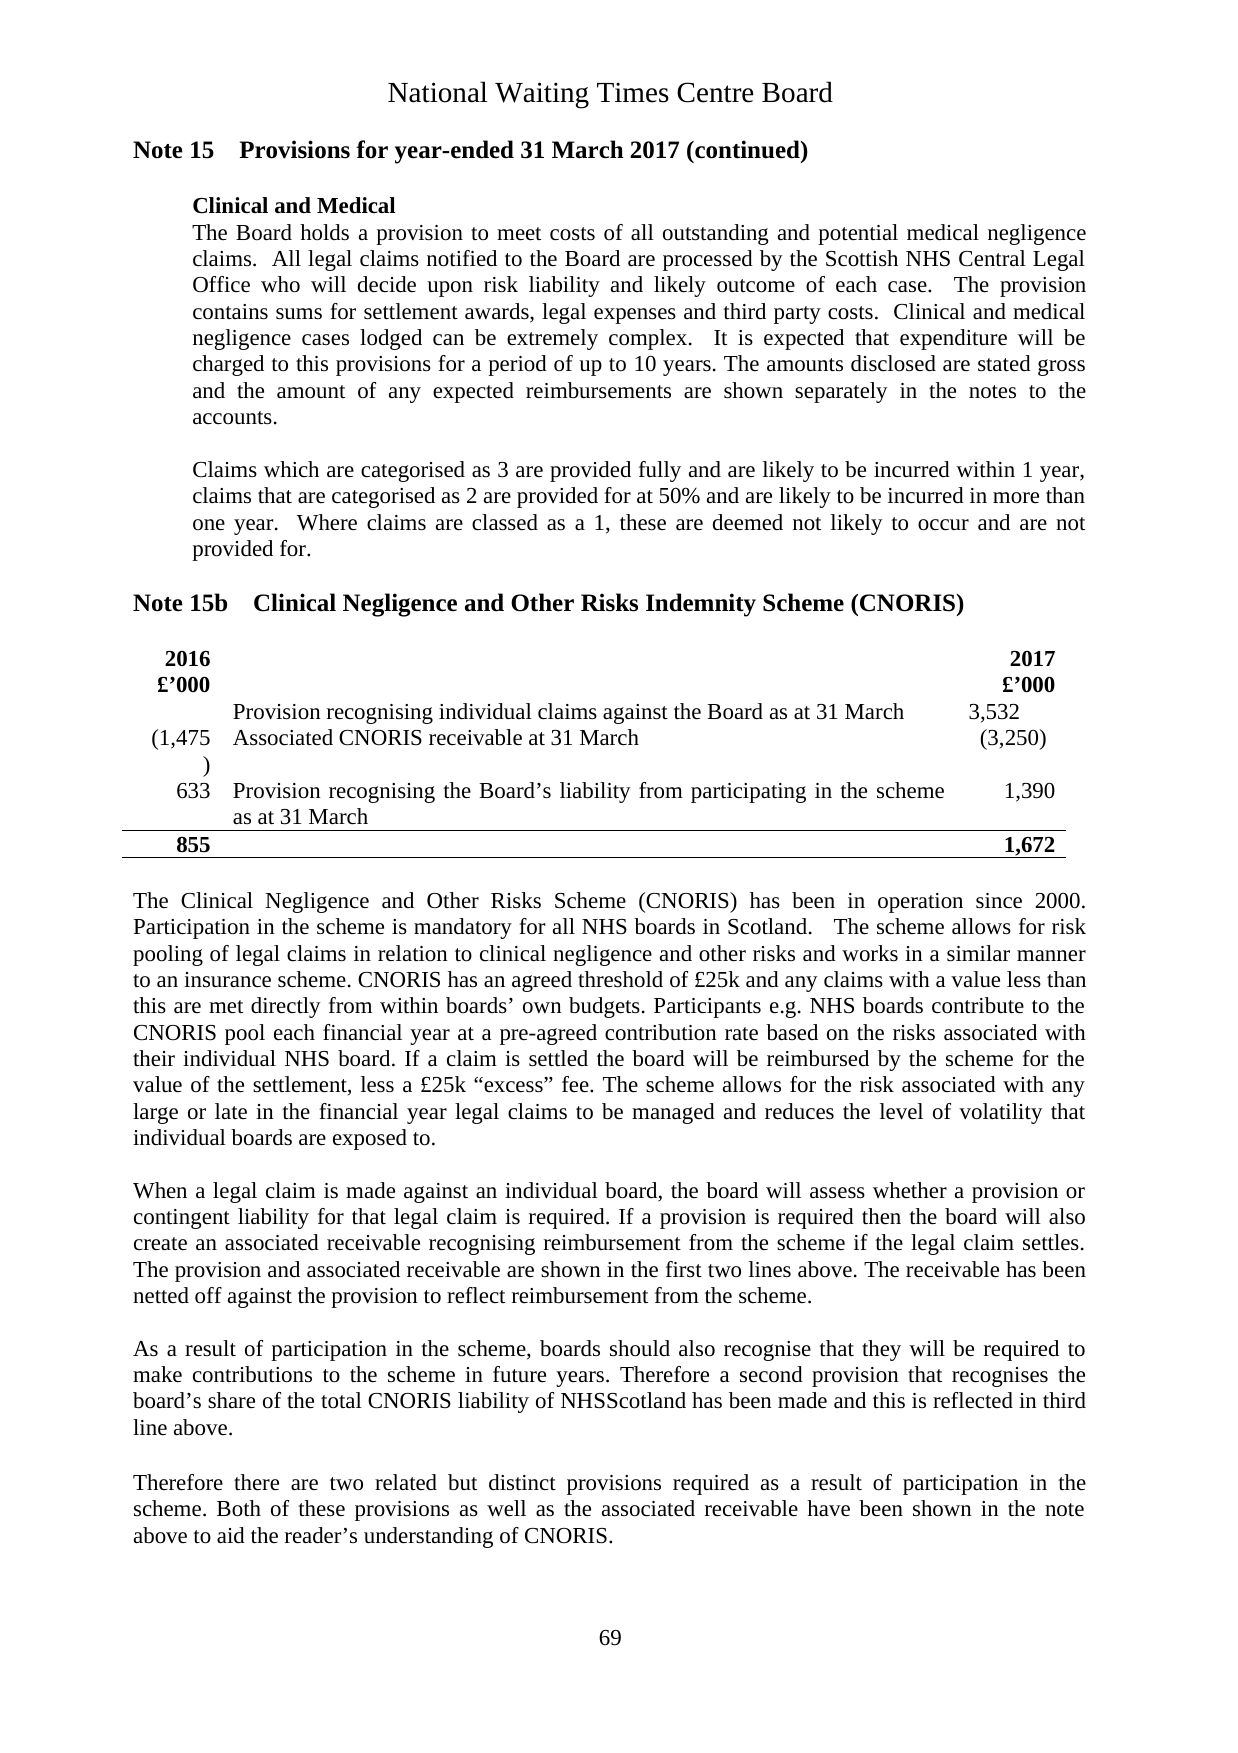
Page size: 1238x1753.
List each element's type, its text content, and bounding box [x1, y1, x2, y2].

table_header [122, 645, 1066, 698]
text The Board holds a provision to meet costs of all outstanding and potential medical negligence claims. All legal claims notified to the Board are processed by the Scottish NHS Central Legal Office who will decide upon risk liability and likely outcome of each case. The provision contains sums for settlement awards, legal expenses and third party costs. Clinical and medical negligence cases lodged can be extremely complex. It is expected that expenditure will be charged to this provisions for a period of up to 10 years. The amounts disclosed are stated gross and the amount of any expected reimbursements are shown separately in the notes to the accounts. [192, 219, 1087, 429]
text Note 15 Provisions for year-ended 31 March 2017 (continued) [133, 135, 1087, 164]
text When a legal claim is made against an individual board, the board will assess whether a provision or contingent liability for that legal claim is required. If a provision is required then the board will also create an associated receivable recognising reimbursement from the scheme if the legal claim settles. The provision and associated receivable are shown in the first two lines above. The receivable has been netted off against the provision to reflect reimbursement from the scheme. [133, 1177, 1087, 1308]
text Note 15b Clinical Negligence and Other Risks Indemnity Scheme (CNORIS) [133, 588, 1087, 616]
text The Clinical Negligence and Other Risks Scheme (CNORIS) has been in operation since 2000. Participation in the scheme is mandatory for all NHS boards in Scotland. The scheme allows for risk pooling of legal claims in relation to clinical negligence and other risks and works in a similar manner to an insurance scheme. CNORIS has an agreed threshold of £25k and any claims with a value less than this are met directly from within boards’ own budgets. Participants e.g. NHS boards contribute to the CNORIS pool each financial year at a pre-agreed contribution rate based on the risks associated with their individual NHS board. If a claim is settled the board will be reimbursed by the scheme for the value of the settlement, less a £25k “excess” fee. The scheme allows for the risk associated with any large or late in the financial year legal claims to be managed and reduces the level of volatility that individual boards are exposed to. [133, 887, 1087, 1150]
text As a result of participation in the scheme, boards should also recognise that they will be required to make contributions to the scheme in future years. Therefore a second provision that recognises the board’s share of the total CNORIS liability of NHSScotland has been made and this is reflected in third line above. [133, 1335, 1087, 1440]
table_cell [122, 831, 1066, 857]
text Clinical and Medical [192, 192, 1087, 219]
text Therefore there are two related but distinct provisions required as a result of participation in the scheme. Both of these provisions as well as the associated receivable have been shown in the note above to aid the reader’s understanding of CNORIS. [133, 1469, 1087, 1548]
text Claims which are categorised as 3 are provided fully and are likely to be incurred within 1 year, claims that are categorised as 2 are provided for at 50% and are likely to be incurred in more than one year. Where claims are classed as a 1, these are deemed not likely to occur and are not provided for. [192, 456, 1087, 561]
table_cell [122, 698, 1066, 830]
